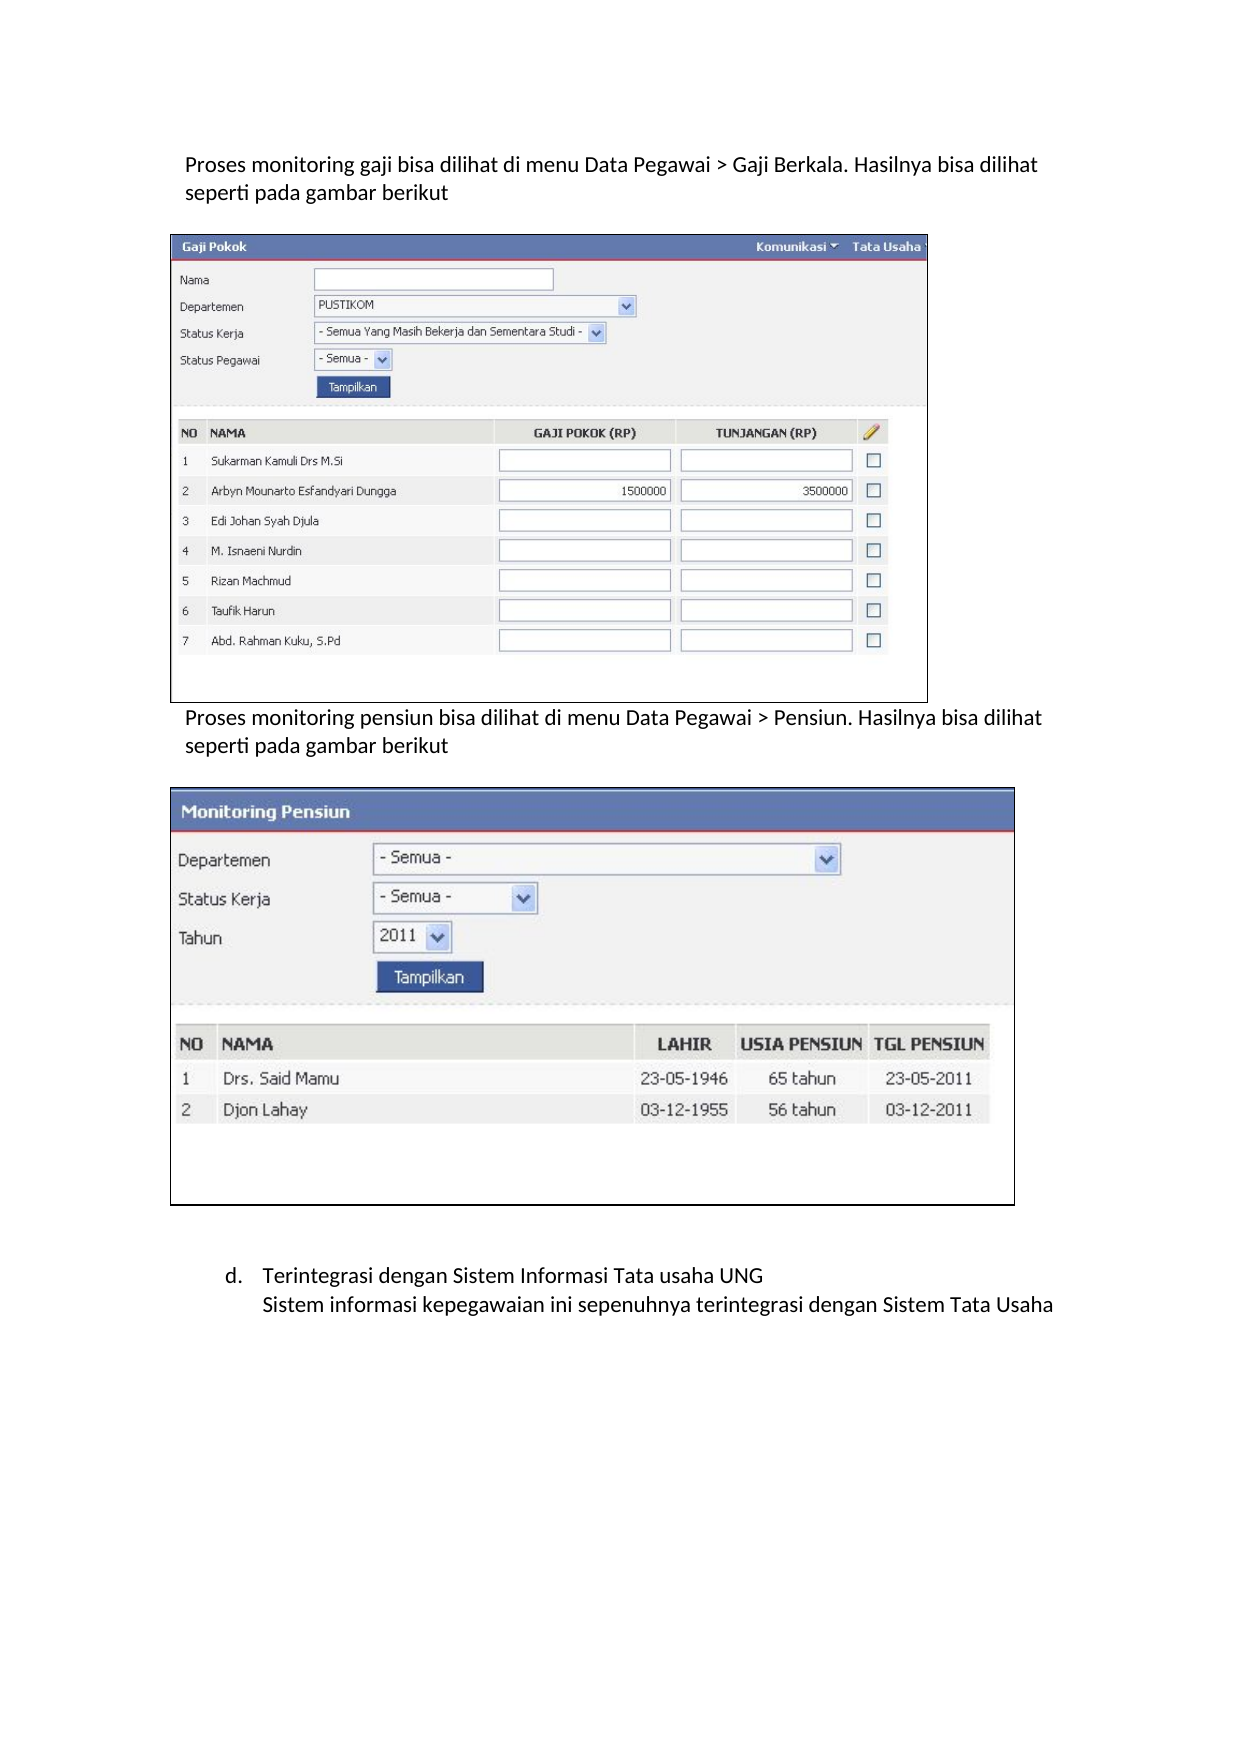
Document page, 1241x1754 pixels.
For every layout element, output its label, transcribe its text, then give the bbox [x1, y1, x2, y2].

picture [171, 235, 927, 702]
text Proses monitoring gaji bisa dilihat di menu Data Pegawai > Gaji Berkala. Hasilnya bisa dilihat seperti pada gambar berikut [185, 150, 1090, 206]
list Terintegrasi dengan Sistem Informasi Tata usaha UNG [225, 1262, 1090, 1290]
text Sistem informasi kepegawaian ini sepenuhnya terintegrasi dengan Sistem Tata Usaha [262, 1290, 1090, 1318]
picture [171, 788, 1014, 1204]
text Proses monitoring pensiun bisa dilihat di menu Data Pegawai > Pensiun. Hasilnya bisa dilihat seperti pada gambar berikut [185, 703, 1090, 759]
